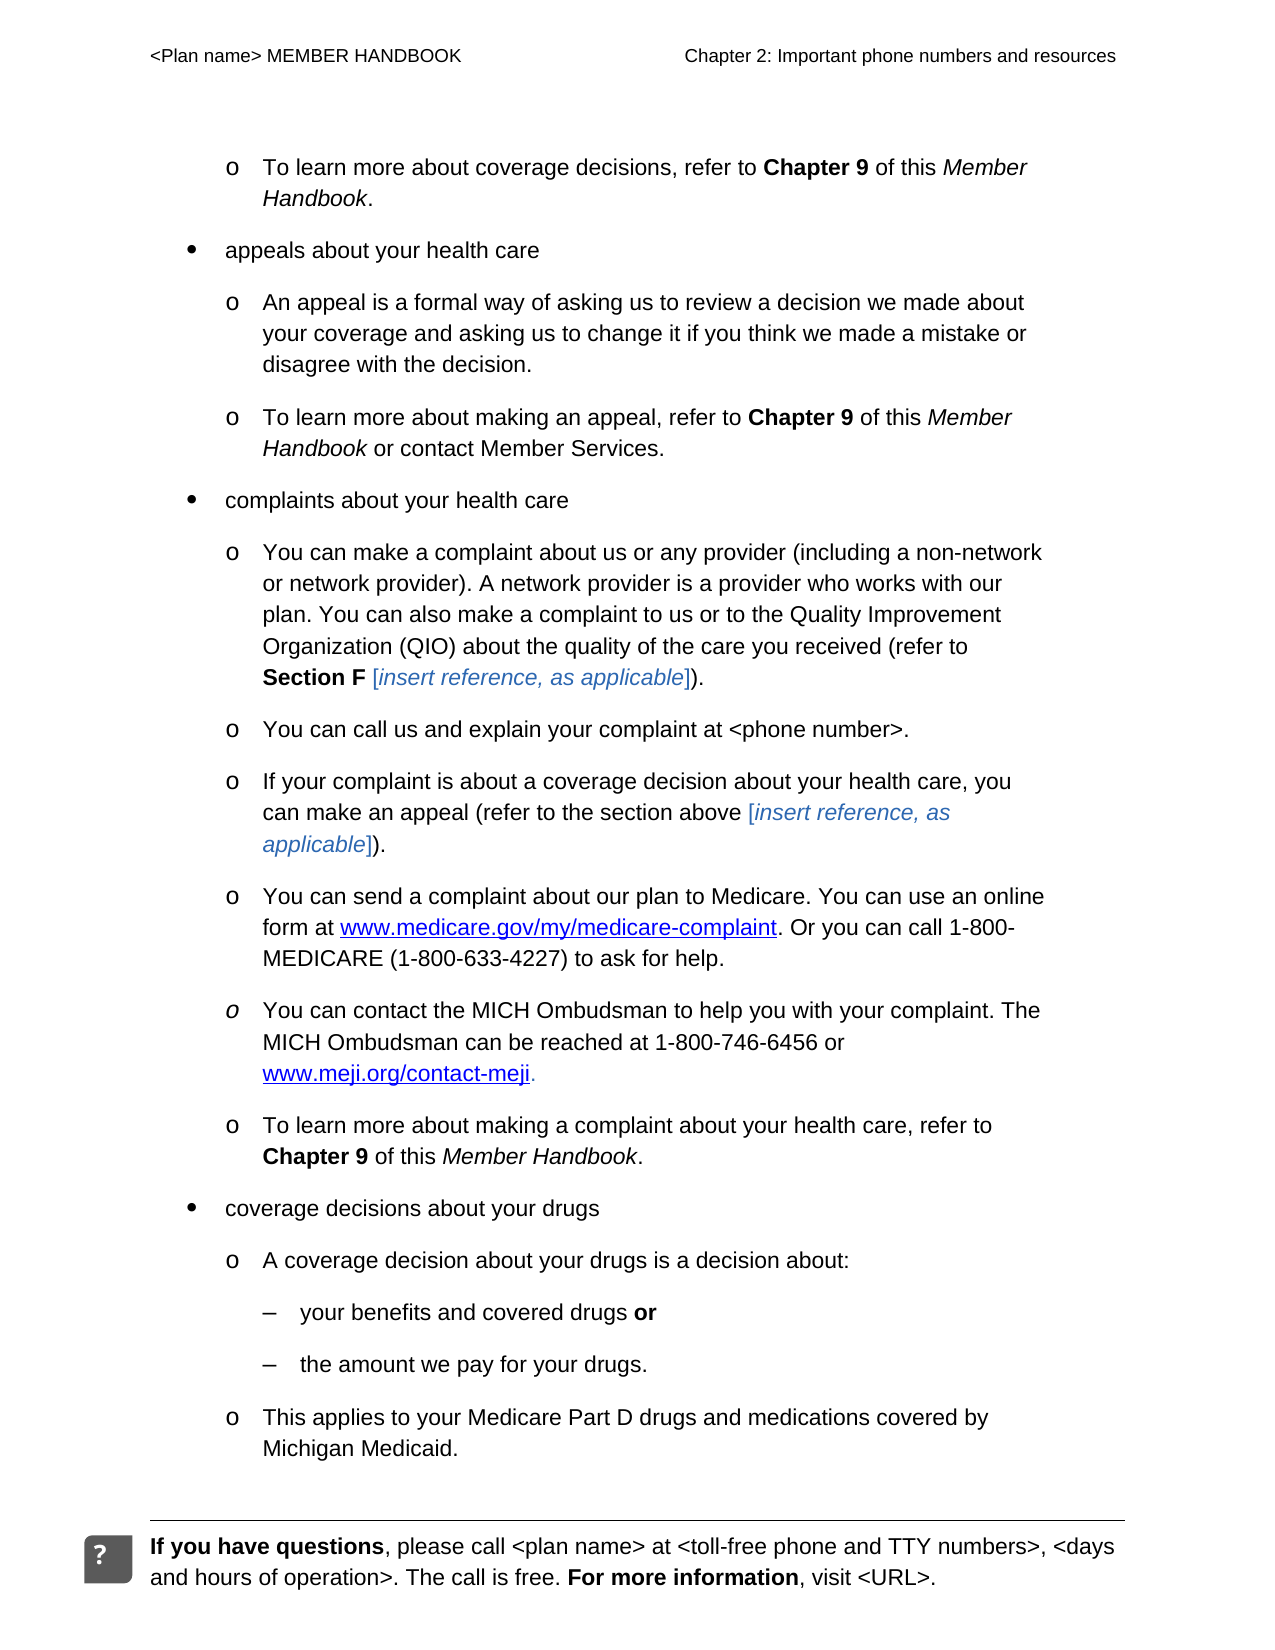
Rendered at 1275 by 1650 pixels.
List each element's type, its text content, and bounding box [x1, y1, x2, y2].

text You can make a complaint about us or any provider (including a non-network or network provider). A network provider is a provider who works with our plan. You can also make a complaint to us or to the Quality Improvement Organization (QIO) about the quality of the care you received (refer to Section F [insert reference, as applicable]). [225, 535, 1050, 692]
text coverage decisions about your drugs [187, 1192, 1050, 1223]
text You can call us and explain your complaint at <phone number>. [225, 712, 1050, 744]
text appeals about your health care [187, 233, 1050, 264]
text your benefits and covered drugs or [262, 1296, 1050, 1327]
text To learn more about making an appeal, refer to Chapter 9 of this Member Handbook or contact Member Services. [225, 400, 1050, 462]
text To learn more about coverage decisions, refer to Chapter 9 of this Member Handbook. [225, 150, 1050, 212]
text complaints about your health care [187, 483, 1050, 514]
text the amount we pay for your drugs. [262, 1348, 1050, 1379]
text You can send a complaint about our plan to Medicare. You can use an online form at www.medicare.gov/my/medicare-complaint. Or you can call 1-800-MEDICARE (1-800-633-4227) to ask for help. [225, 879, 1050, 973]
text If your complaint is about a coverage decision about your health care, you can make an appeal (refer to the section above [insert reference, as applicable]). [225, 764, 1050, 858]
text This applies to your Medicare Part D drugs and medications covered by Michigan Medicaid. [225, 1400, 1050, 1462]
text A coverage decision about your drugs is a decision about: [225, 1244, 1050, 1275]
text An appeal is a formal way of asking us to review a decision we made about your coverage and asking us to change it if you think we made a mistake or disagree with the decision. [225, 285, 1050, 379]
text You can contact the MICH Ombudsman to help you with your complaint. The MICH Ombudsman can be reached at 1-800-746-6456 or www.meji.org/contact-meji. [225, 994, 1050, 1087]
text To learn more about making a complaint about your health care, refer to Chapter 9 of this Member Handbook. [225, 1108, 1050, 1171]
